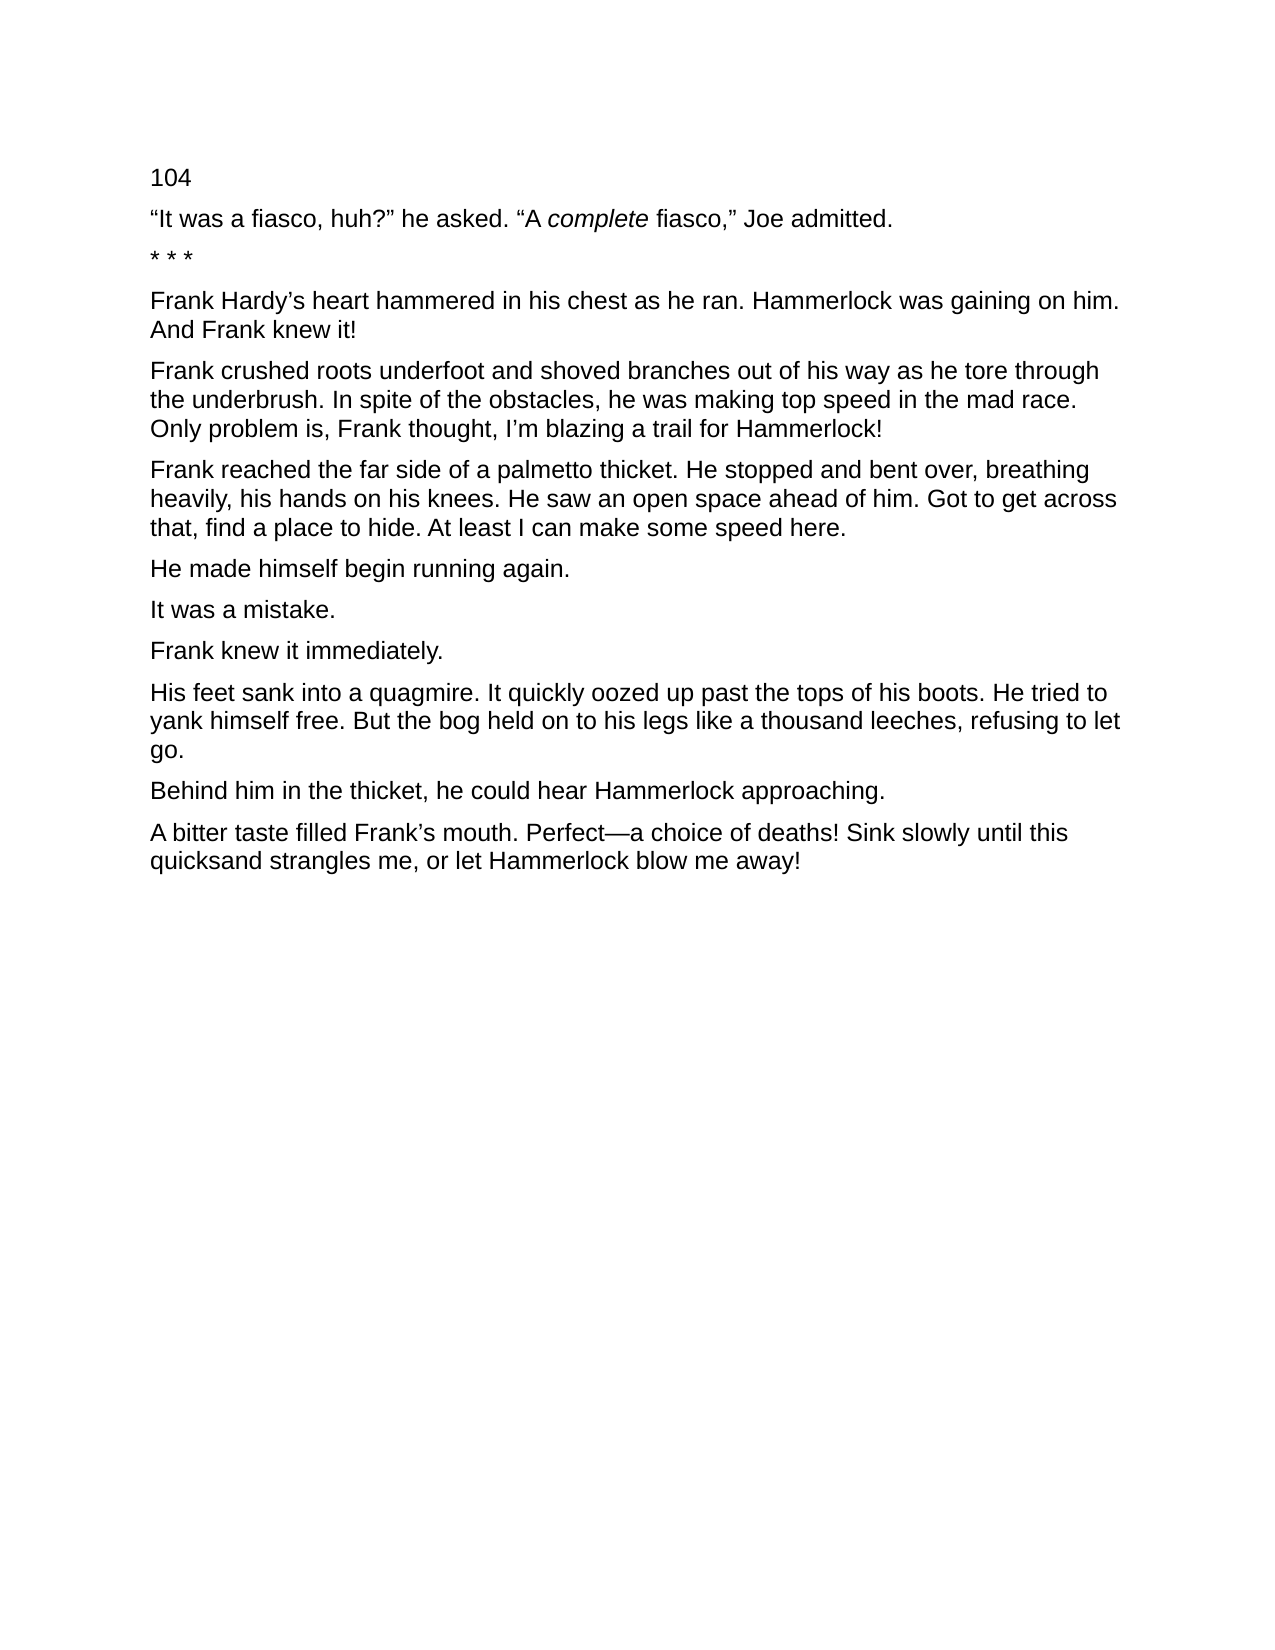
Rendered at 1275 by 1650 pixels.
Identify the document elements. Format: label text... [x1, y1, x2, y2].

text Frank reached the far side of a palmetto thicket. He stopped and bent over, breathing heavily, his hands on his knees. He saw an open space ahead of him. Got to get across that, find a place to hide. At least I can make some speed here. [150, 455, 1125, 541]
text A bitter taste filled Frank’s mouth. Perfect—a choice of deaths! Sink slowly until this quicksand strangles me, or let Hammerlock blow me away! [150, 817, 1125, 875]
text * * * [150, 245, 1125, 274]
text Frank Hardy’s heart hammered in his chest as he ran. Hammerlock was gaining on him. And Frank knew it! [150, 286, 1125, 344]
text Behind him in the thicket, he could hear Hammerlock approaching. [150, 776, 1125, 805]
text It was a mistake. [150, 595, 1125, 624]
text 104 [150, 162, 1125, 191]
text “It was a fiasco, huh?” he asked. “A complete fiasco,” Joe admitted. [150, 204, 1125, 232]
text Frank knew it immediately. [150, 636, 1125, 665]
text He made himself begin running again. [150, 554, 1125, 582]
text His feet sank into a quagmire. It quickly oozed up past the tops of his boots. He tried to yank himself free. But the bog held on to his legs like a thousand leeches, refusing to let go. [150, 677, 1125, 764]
text Frank crushed roots underfoot and shoved branches out of his way as he tore through the underbrush. In spite of the obstacles, he was making top speed in the mad race. Only problem is, Frank thought, I’m blazing a trail for Hammerlock! [150, 356, 1125, 442]
